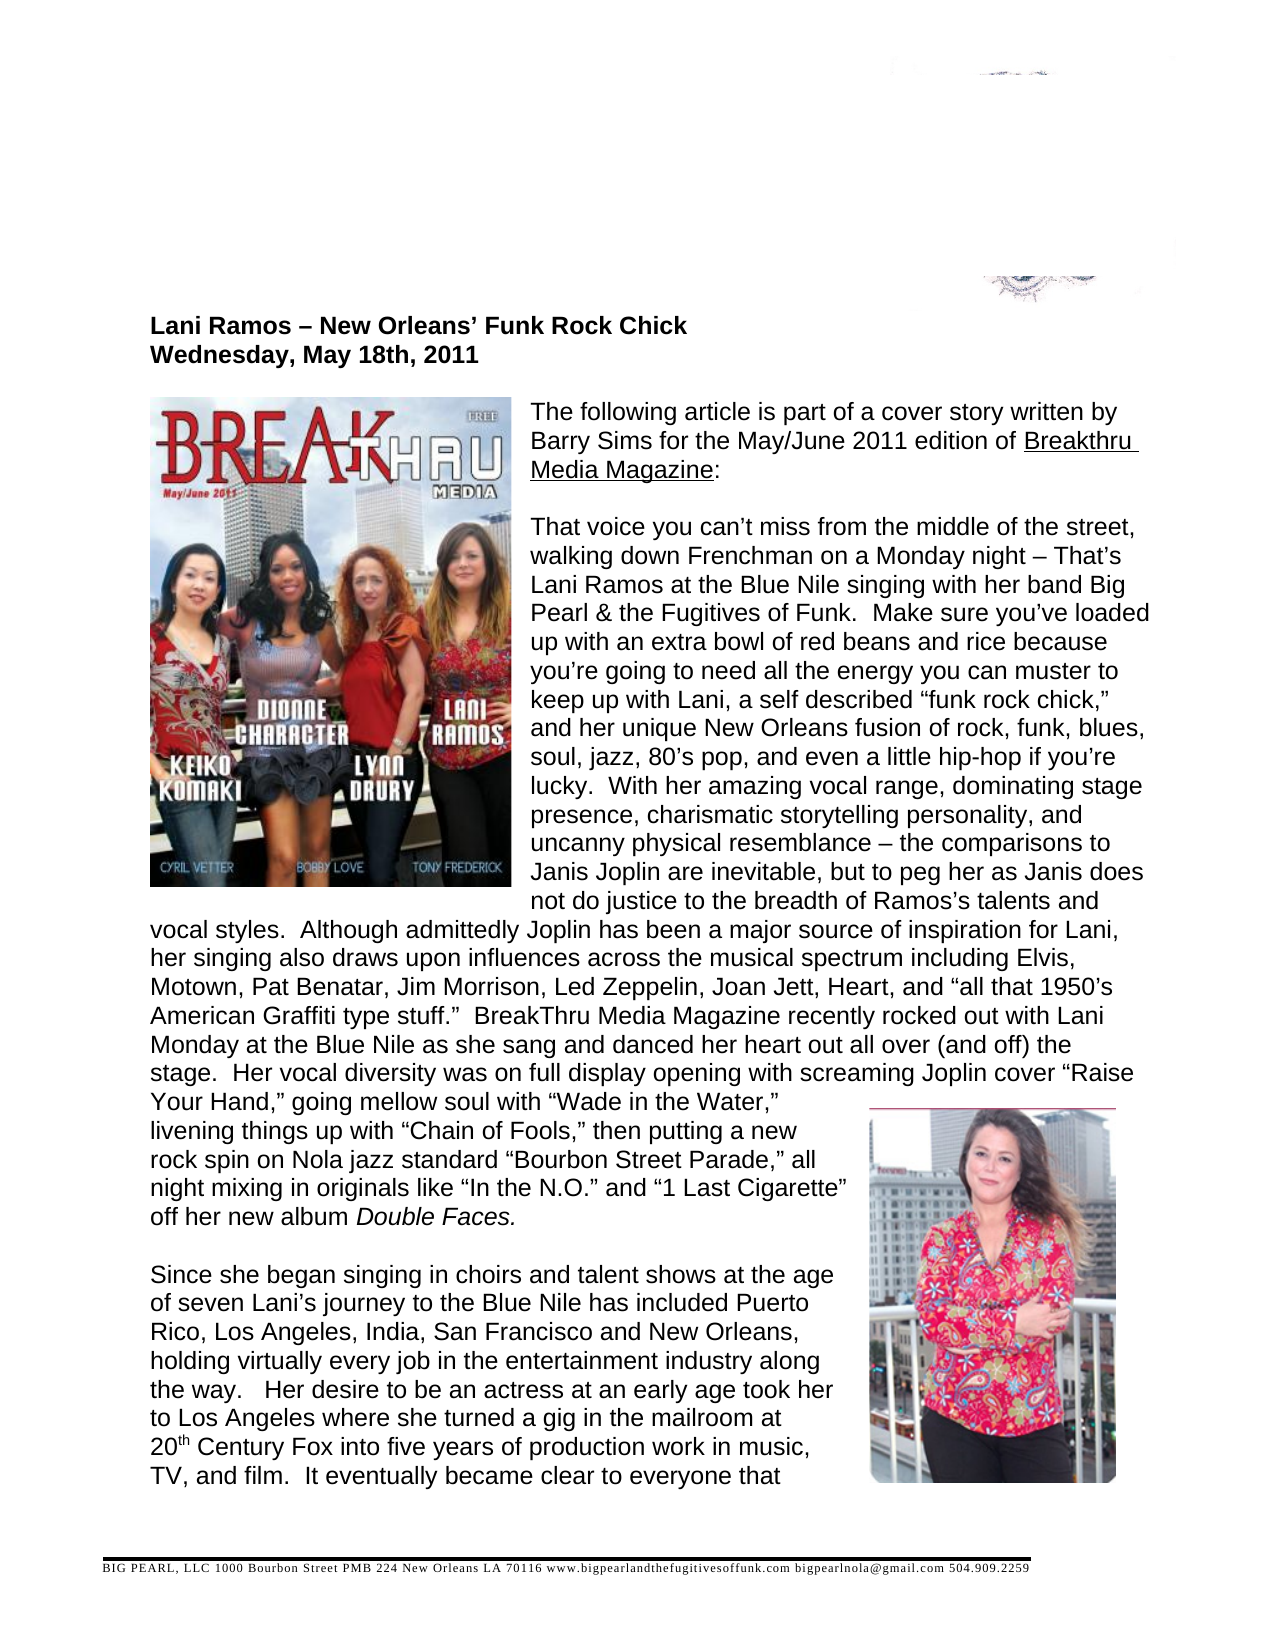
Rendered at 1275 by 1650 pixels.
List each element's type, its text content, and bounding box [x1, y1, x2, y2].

text Wednesday, May 18th, 2011 [150, 340, 1153, 368]
text The following article is part of a cover story written by Barry Sims for the May/June 2011 edition of Breakthru Media Magazine: [512, 397, 1153, 483]
picture [869, 1108, 1116, 1483]
text That voice you can’t miss from the middle of the street, walking down Frenchman on a Monday night – That’s Lani Ramos at the Blue Nile singing with her band Big Pearl & the Fugitives of Funk. Make sure you’ve loaded up with an extra bowl of red beans and rice because you’re going to need all the energy you can muster to keep up with Lani, a self described “funk rock chick,” and her unique New Orleans fusion of rock, funk, blues, soul, jazz, 80’s pop, and even a little hip-hop if you’re lucky. With her amazing vocal range, dominating stage presence, charismatic storytelling personality, and uncanny physical resemblance – the comparisons to Janis Joplin are inevitable, but to peg her as Janis does not do justice to the breadth of Ramos’s talents and vocal styles. Although admittedly Joplin has been a major source of inspiration for Lani, her singing also draws upon influences across the musical spectrum including Elvis, Motown, Pat Benatar, Jim Morrison, Led Zeppelin, Joan Jett, Heart, and “all that 1950’s American Graffiti type stuff.” BreakThru Media Magazine recently rocked out with Lani Monday at the Blue Nile as she sang and danced her heart out all over (and off) the stage. Her vocal diversity was on full display opening with screaming Joplin cover “Raise Your Hand,” going mellow soul with “Wade in the Water,” livening things up with “Chain of Fools,” then putting a new rock spin on Nola jazz standard “Bourbon Street Parade,” all night mixing in originals like “In the N.O.” and “1 Last Cigarette” off her new album Double Faces. [150, 512, 1153, 1202]
picture [150, 397, 512, 885]
picture [889, 56, 1176, 311]
subtitle Lani Ramos – New Orleans’ Funk Rock Chick [150, 311, 1153, 340]
text Since she began singing in choirs and talent shows at the age of seven Lani’s journey to the Blue Nile has included Puerto Rico, Los Angeles, India, San Francisco and New Orleans, holding virtually every job in the entertainment industry along the way. Her desire to be an actress at an early age took her to Los Angeles where she turned a gig in the mailroom at 20th Century Fox into five years of production work in music, TV, and film. It eventually became clear to everyone that Lani’s booming voice, and larger than life personality could not [150, 1231, 1153, 1490]
